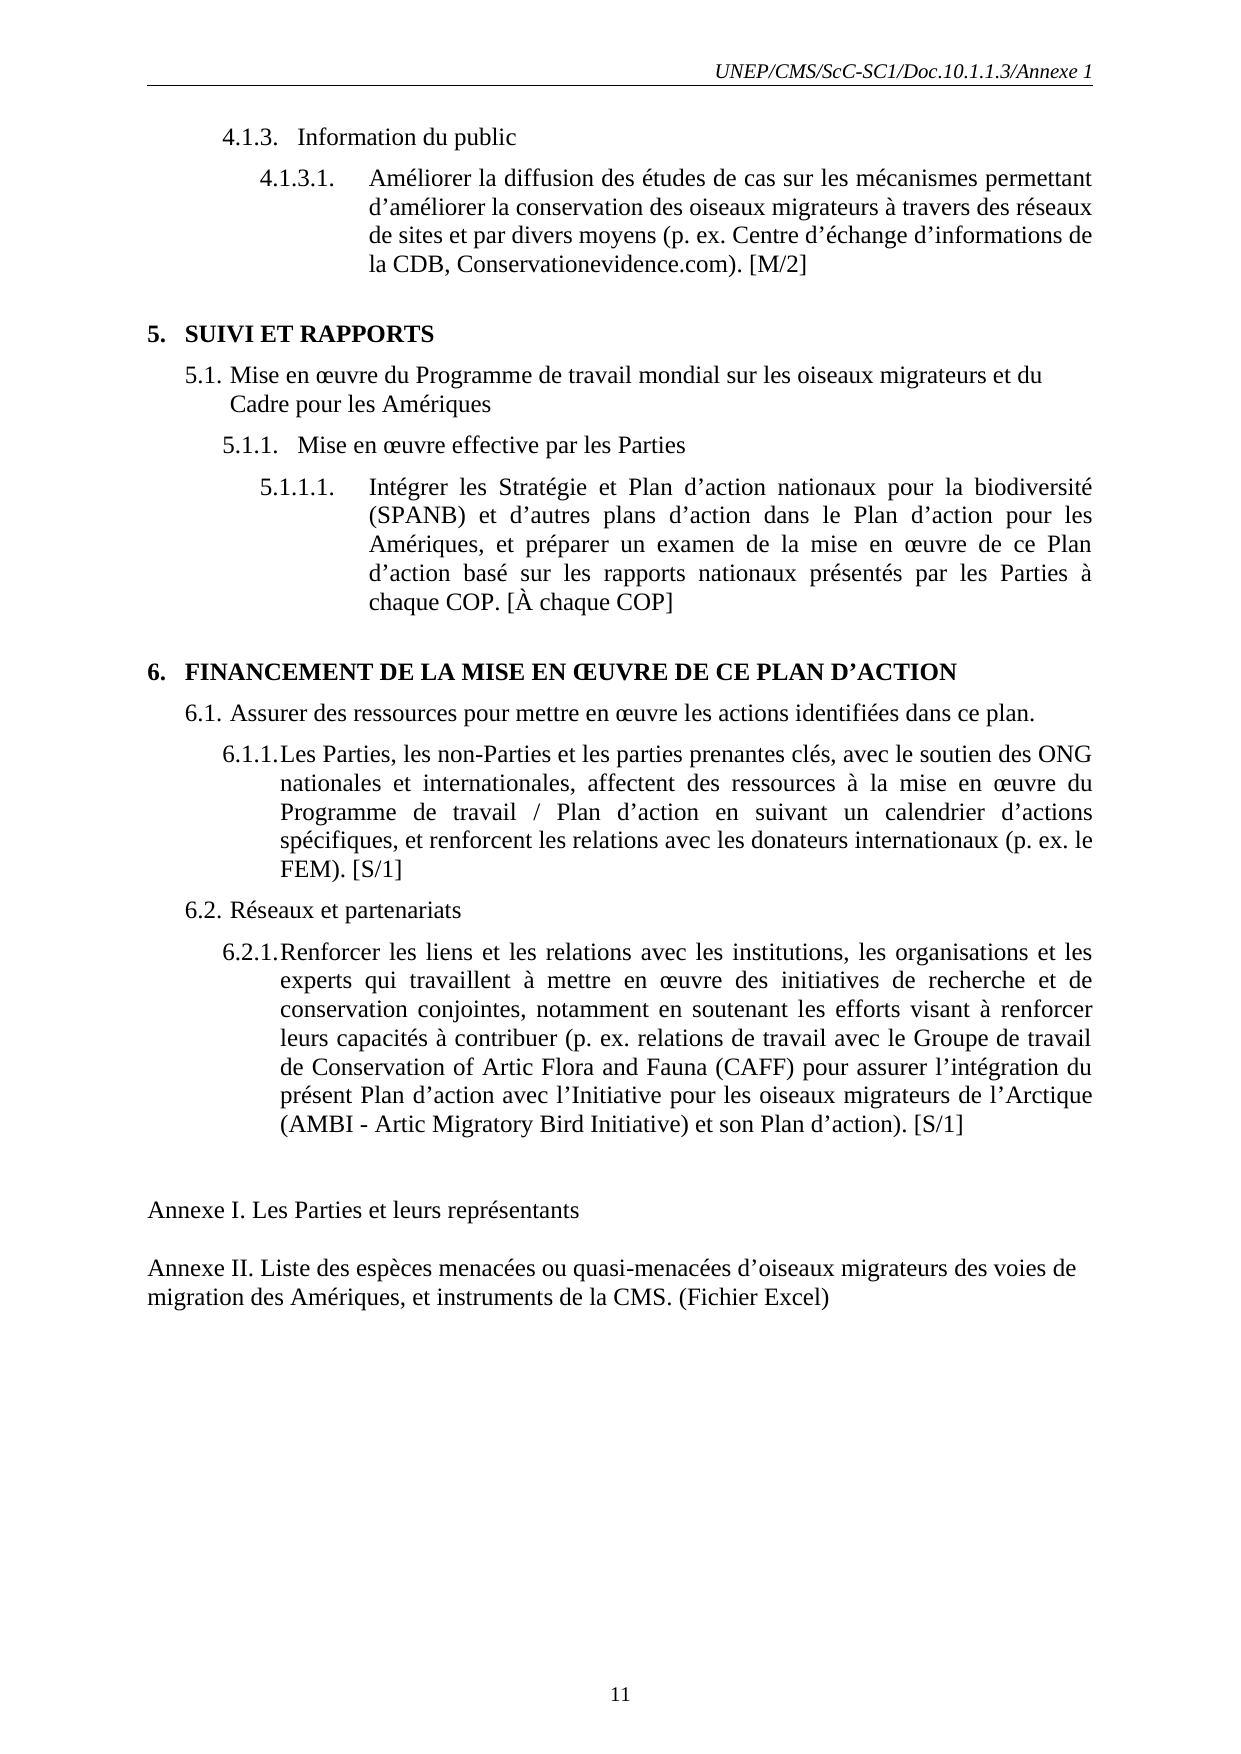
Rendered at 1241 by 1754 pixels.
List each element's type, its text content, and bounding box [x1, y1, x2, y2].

list SUIVI ET RAPPORTS [147, 319, 1093, 348]
list Information du public [222, 122, 1093, 151]
list Renforcer les liens et les relations avec les institutions, les organisations et les experts qui travaillent à mettre en œuvre des initiatives de recherche et de conservation conjointes, notamment en soutenant les efforts visant à renforcer leurs capacités à contribuer (p. ex. relations de travail avec le Groupe de travail de Conservation of Artic Flora and Fauna (CAFF) pour assurer l’intégration du présent Plan d’action avec l’Initiative pour les oiseaux migrateurs de l’Arctique (AMBI - Artic Migratory Bird Initiative) et son Plan d’action). [S/1] [222, 937, 1093, 1138]
list Mise en œuvre effective par les Parties [222, 431, 1093, 459]
list FINANCEMENT DE LA MISE EN ŒUVRE DE CE PLAN D’ACTION [147, 657, 1093, 686]
text Annexe I. Les Parties et leurs représentants [147, 1196, 1093, 1224]
list Assurer des ressources pour mettre en œuvre les actions identifiées dans ce plan. [184, 698, 1093, 727]
list Mise en œuvre du Programme de travail mondial sur les oiseaux migrateurs et du Cadre pour les Amériques [184, 361, 1093, 418]
list Réseaux et partenariats [184, 896, 1093, 924]
list Intégrer les Stratégie et Plan d’action nationaux pour la biodiversité (SPANB) et d’autres plans d’action dans le Plan d’action pour les Amériques, et préparer un examen de la mise en œuvre de ce Plan d’action basé sur les rapports nationaux présentés par les Parties à chaque COP. [À chaque COP] [259, 472, 1093, 616]
list Améliorer la diffusion des études de cas sur les mécanismes permettant d’améliorer la conservation des oiseaux migrateurs à travers des réseaux de sites et par divers moyens (p. ex. Centre d’échange d’informations de la CDB, Conservationevidence.com). [M/2] [259, 163, 1093, 278]
text Annexe II. Liste des espèces menacées ou quasi-menacées d’oiseaux migrateurs des voies de migration des Amériques, et instruments de la CMS. (Fichier Excel) [147, 1253, 1093, 1311]
list Les Parties, les non-Parties et les parties prenantes clés, avec le soutien des ONG nationales et internationales, affectent des ressources à la mise en œuvre du Programme de travail / Plan d’action en suivant un calendrier d’actions spécifiques, et renforcent les relations avec les donateurs internationaux (p. ex. le FEM). [S/1] [222, 739, 1093, 883]
